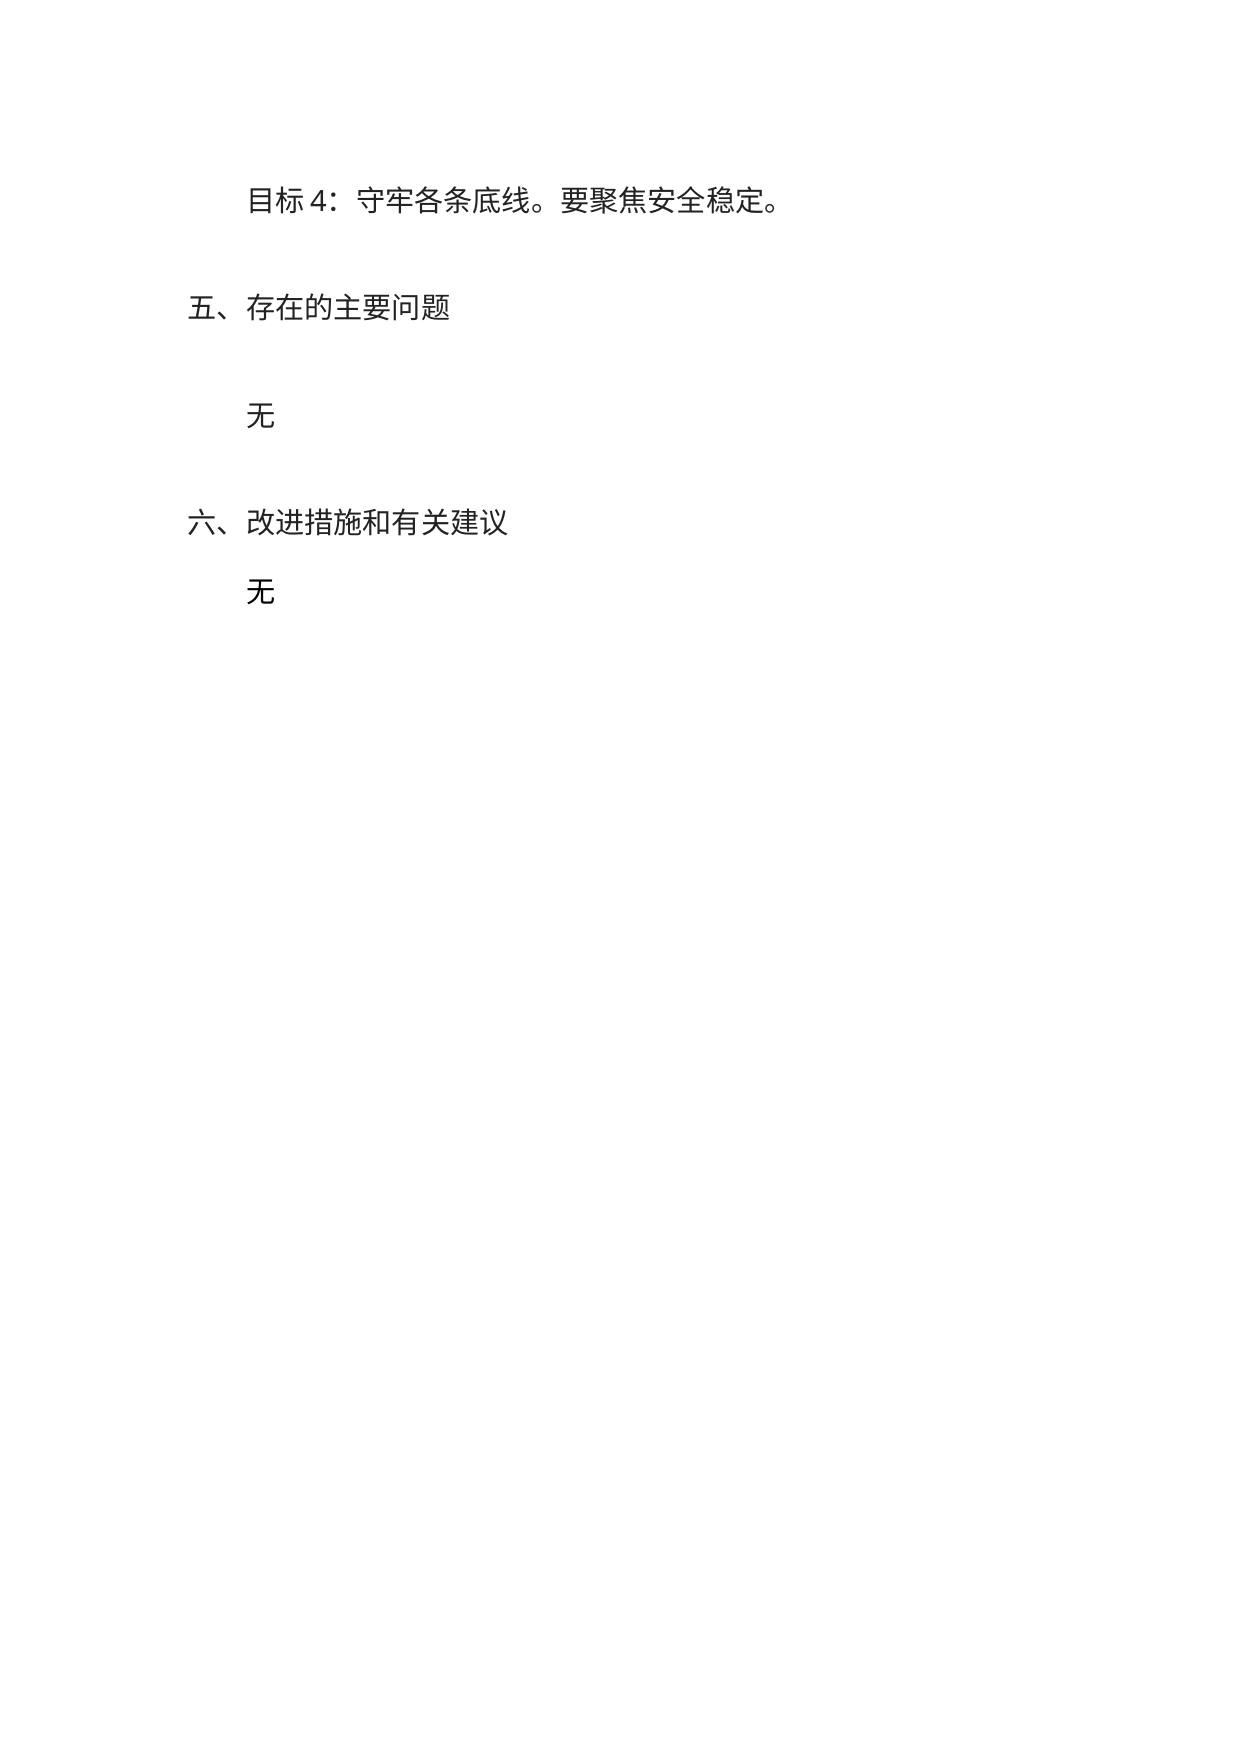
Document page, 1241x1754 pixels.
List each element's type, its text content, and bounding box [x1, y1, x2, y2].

text 五、存在的主要问题 [187, 269, 1053, 327]
text 无 [187, 569, 1053, 611]
text 无 [187, 377, 1053, 434]
text 六、改进措施和有关建议 [187, 484, 1053, 542]
text 目标4：守牢各条底线。要聚焦安全稳定。 [187, 162, 1053, 219]
